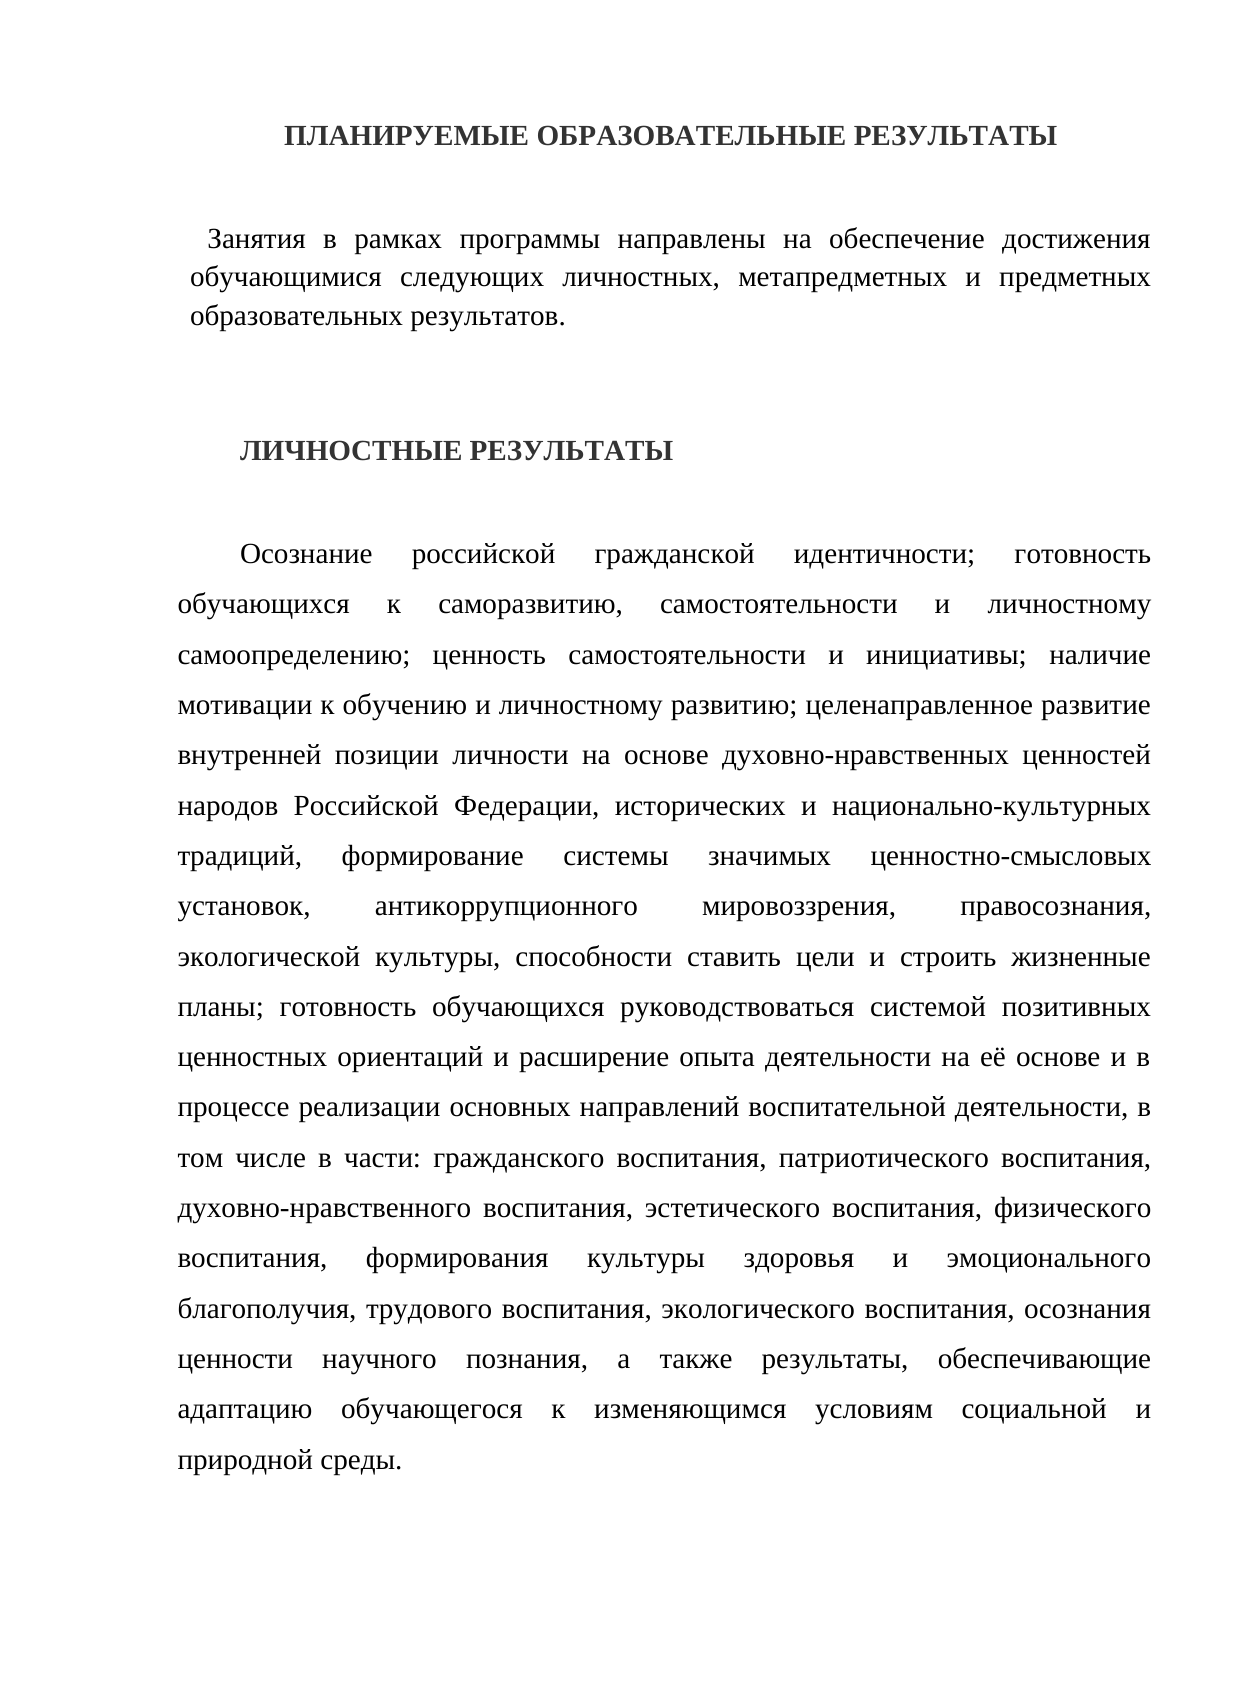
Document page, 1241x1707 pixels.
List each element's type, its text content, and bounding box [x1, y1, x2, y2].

text Занятия в рамках программы направлены на обеспечение достижения обучающимися следующих личностных, метапредметных и предметных образовательных результатов. [190, 221, 1152, 332]
text ЛИЧНОСТНЫЕ РЕЗУЛЬТАТЫ [177, 433, 1152, 467]
text ПЛАНИРУЕМЫЕ ОБРАЗОВАТЕЛЬНЫЕ РЕЗУЛЬТАТЫ [190, 118, 1152, 152]
text Осознание российской гражданской идентичности; готовность обучающихся к саморазвитию, самостоятельности и личностному самоопределению; ценность самостоятельности и инициативы; наличие мотивации к обучению и личностному развитию; целенаправленное развитие внутренней позиции личности на основе духовно-нравственных ценностей народов Российской Федерации, исторических и национально-культурных традиций, формирование системы значимых ценностно-смысловых установок, антикоррупционного мировоззрения, правосознания, экологической культуры, способности ставить цели и строить жизненные планы; готовность обучающихся руководствоваться системой позитивных ценностных ориентаций и расширение опыта деятельности на её основе и в процессе реализации основных направлений воспитательной деятельности, в том числе в части: гражданского воспитания, патриотического воспитания, духовно-нравственного воспитания, эстетического воспитания, физического воспитания, формирования культуры здоровья и эмоционального благополучия, трудового воспитания, экологического воспитания, осознания ценности научного познания, а также результаты, обеспечивающие адаптацию обучающегося к изменяющимся условиям социальной и природной среды. [177, 536, 1152, 1475]
